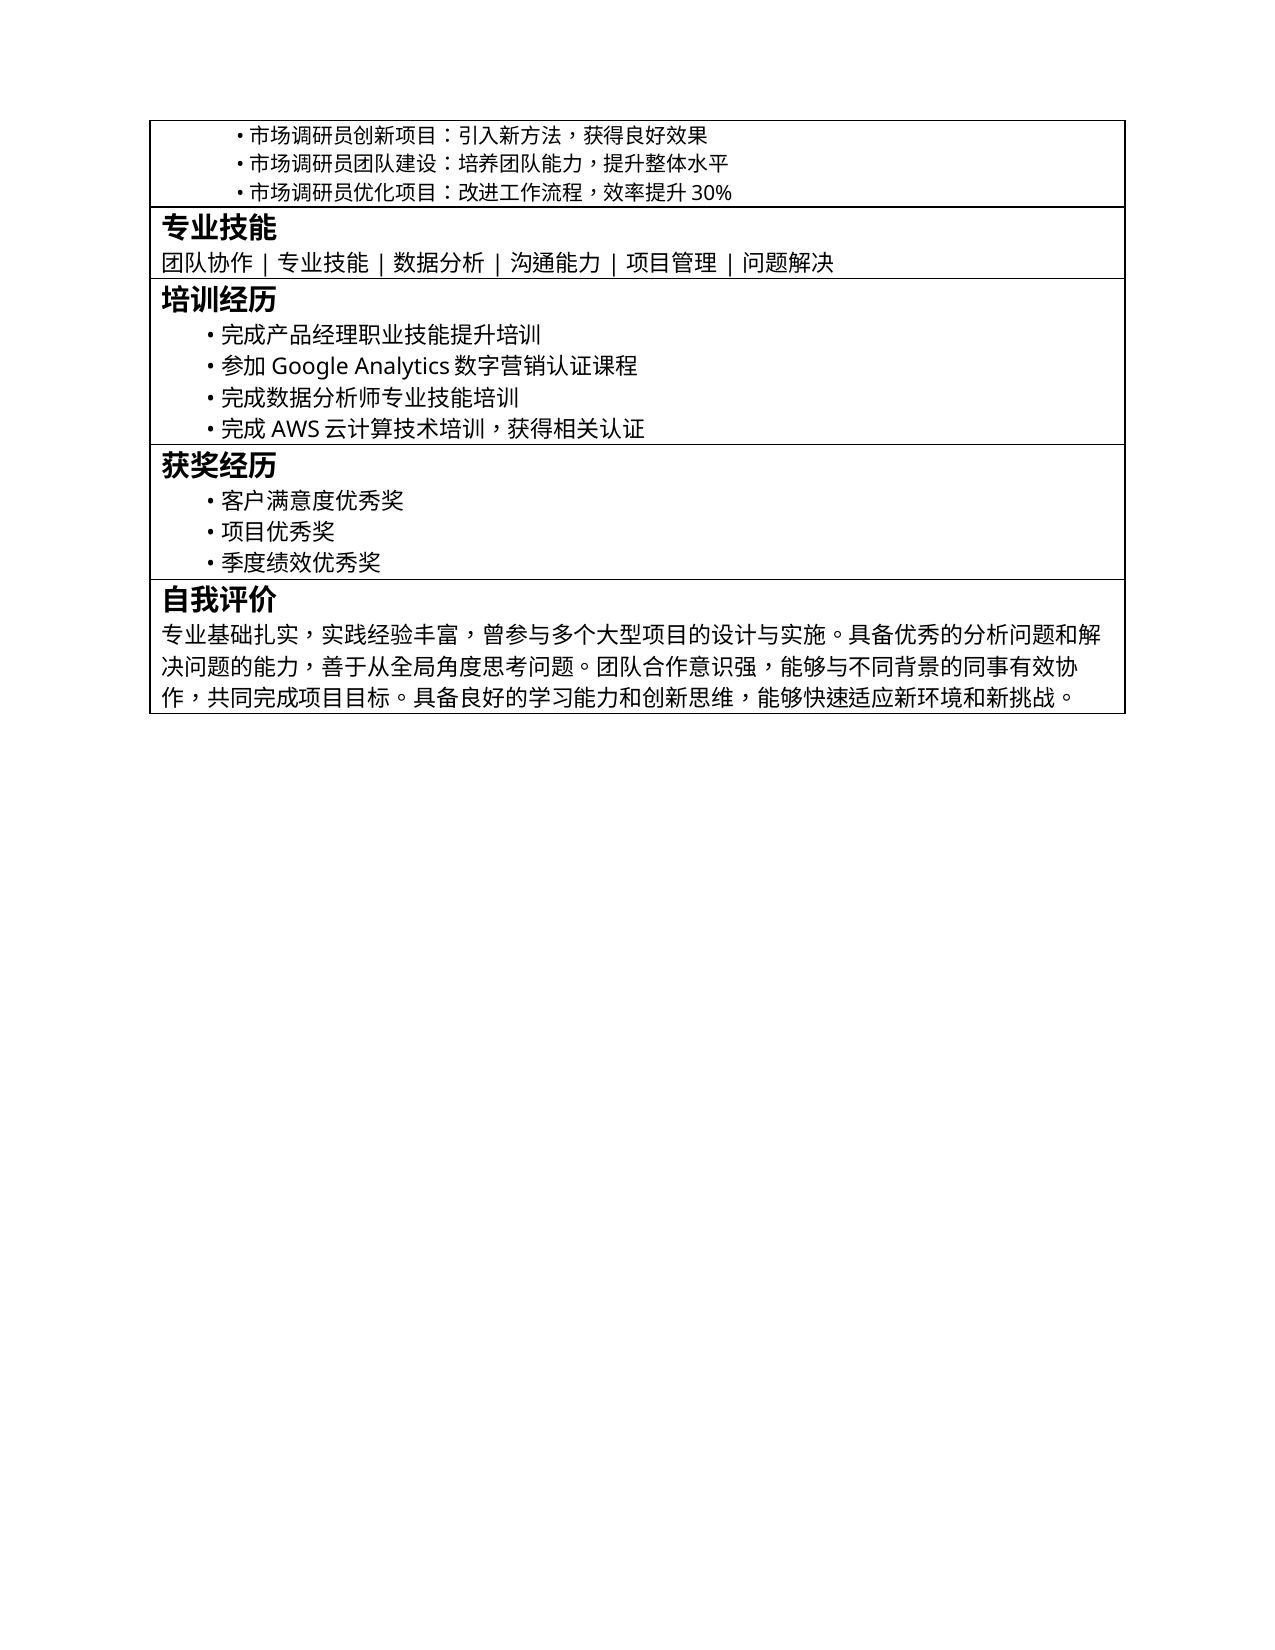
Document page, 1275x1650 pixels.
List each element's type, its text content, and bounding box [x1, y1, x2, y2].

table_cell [151, 121, 1124, 206]
table_cell 获奖经历 • 客户满意度优秀奖 • 项目优秀奖 • 季度绩效优秀奖 [151, 445, 1124, 578]
table_cell 自我评价 专业基础扎实，实践经验丰富，曾参与多个大型项目的设计与实施。具备优秀的分析问题和解决问题的能力，善于从全局角度思考问题。团队合作意识强，能够与不同背景的同事有效协作，共同完成项目目标。具备良好的学习能力和创新思维，能够快速适应新环境和新挑战。 [151, 580, 1124, 713]
table_cell 专业技能 团队协作 | 专业技能 | 数据分析 | 沟通能力 | 项目管理 | 问题解决 [151, 208, 1124, 278]
table_cell 培训经历 • 完成产品经理职业技能提升培训 • 参加Google Analytics数字营销认证课程 • 完成数据分析师专业技能培训 • 完成AWS云计算技术培训，获得相关认证 [151, 279, 1124, 444]
